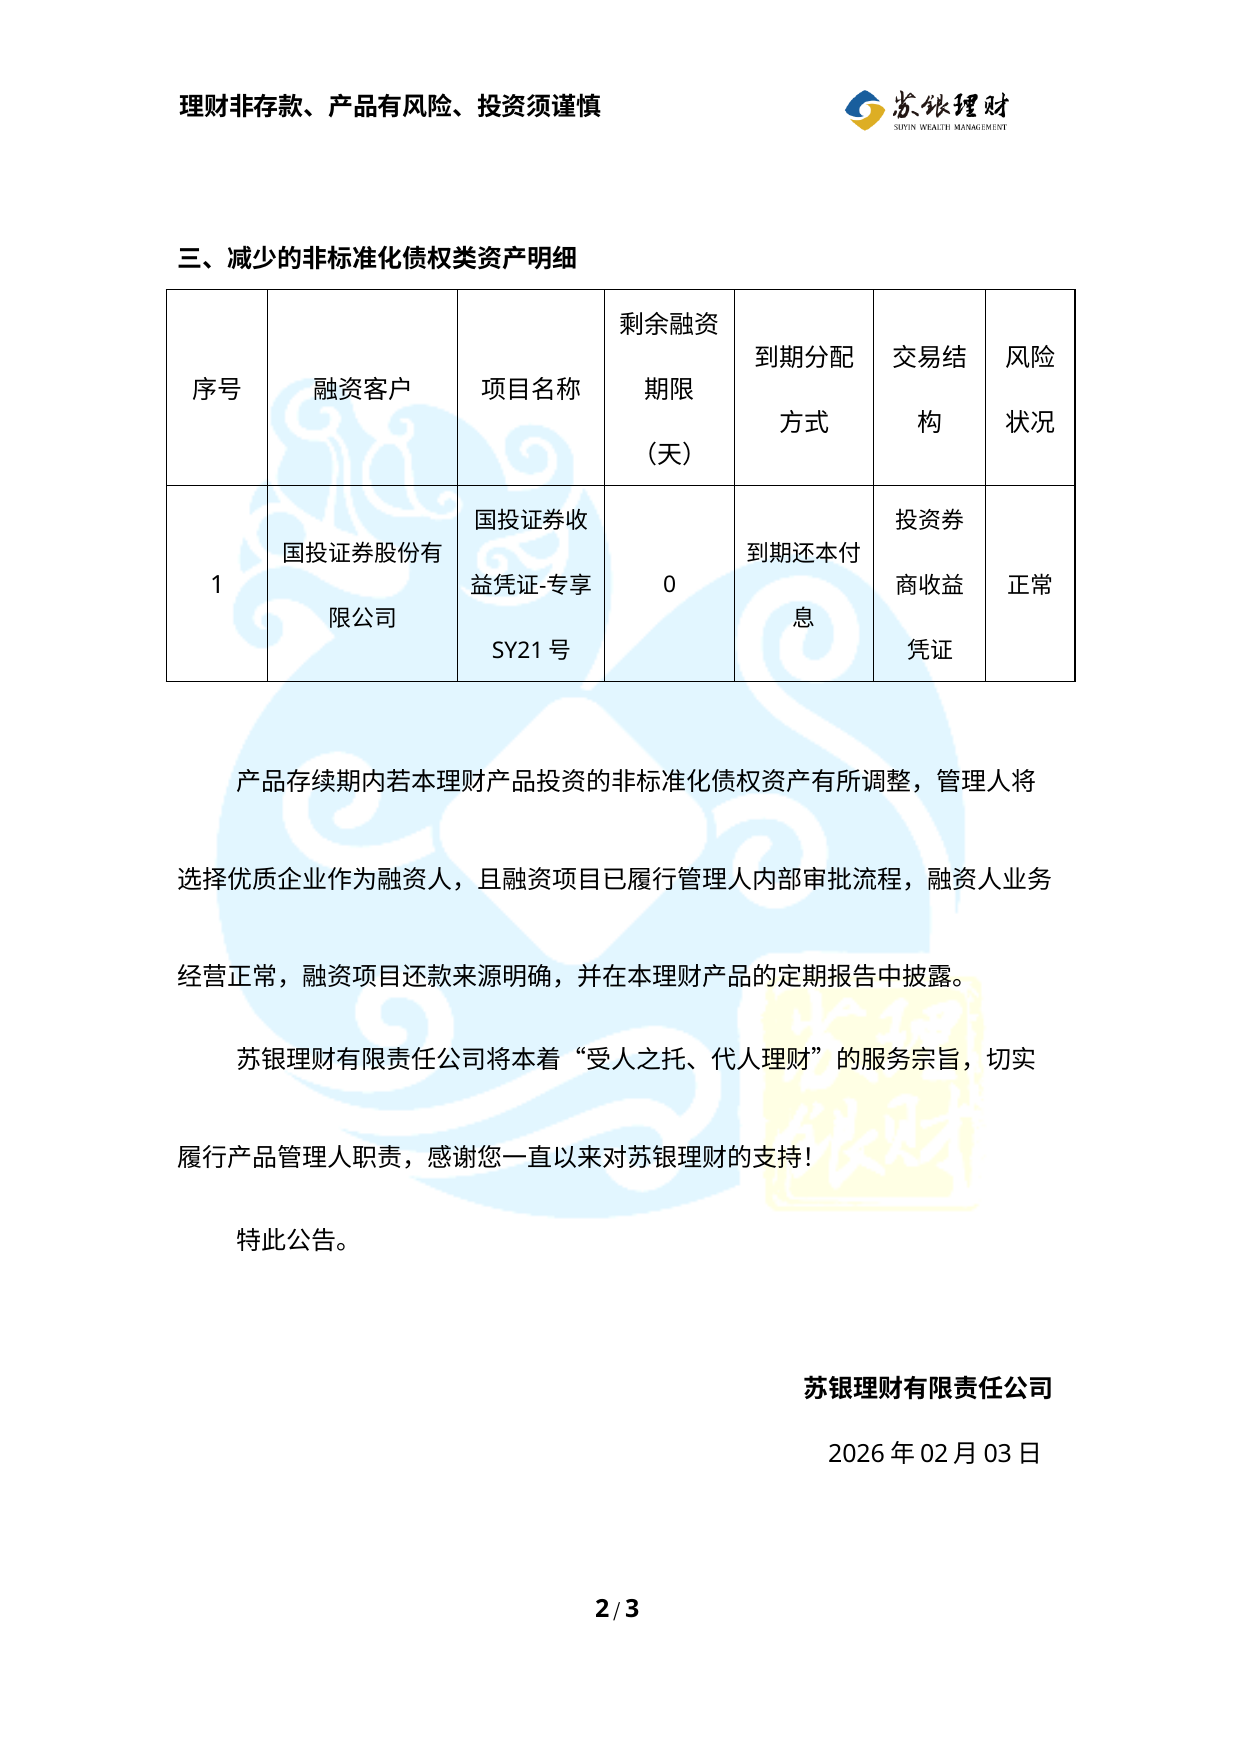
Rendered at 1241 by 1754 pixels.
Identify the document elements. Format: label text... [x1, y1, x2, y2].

text 苏银理财有限责任公司 [177, 1354, 1053, 1419]
table_cell 到期还本付息 [735, 486, 873, 681]
table_header 融资客户 [268, 290, 457, 485]
table_cell 国投证券股份有限公司 [268, 486, 457, 681]
subtitle 减少的非标准化债权类资产明细 [177, 224, 1053, 289]
text 特此公告。 [177, 1206, 1053, 1271]
table_header 到期分配方式 [735, 290, 873, 485]
table_header 风险状况 [986, 290, 1074, 485]
table_cell 投资券商收益凭证 [874, 486, 985, 681]
table_header 剩余融资期限（天） [605, 290, 734, 485]
table_header 交易结构 [874, 290, 985, 485]
table_header 项目名称 [458, 290, 604, 485]
text 产品存续期内若本理财产品投资的非标准化债权资产有所调整，管理人将选择优质企业作为融资人，且融资项目已履行管理人内部审批流程，融资人业务经营正常，融资项目还款来源明确，并在本理财产品的定期报告中披露。 [177, 747, 1053, 1007]
table_cell 0 [605, 486, 734, 681]
text 2026年02月03日 [177, 1419, 1042, 1484]
picture [820, 72, 1039, 143]
table_cell 1 [167, 486, 267, 681]
table_header 序号 [167, 290, 267, 485]
table_cell 国投证券收益凭证-专享SY21号 [458, 486, 604, 681]
table_cell 正常 [986, 486, 1074, 681]
text 苏银理财有限责任公司将本着“受人之托、代人理财”的服务宗旨，切实履行产品管理人职责，感谢您一直以来对苏银理财的支持！ [177, 1025, 1053, 1188]
